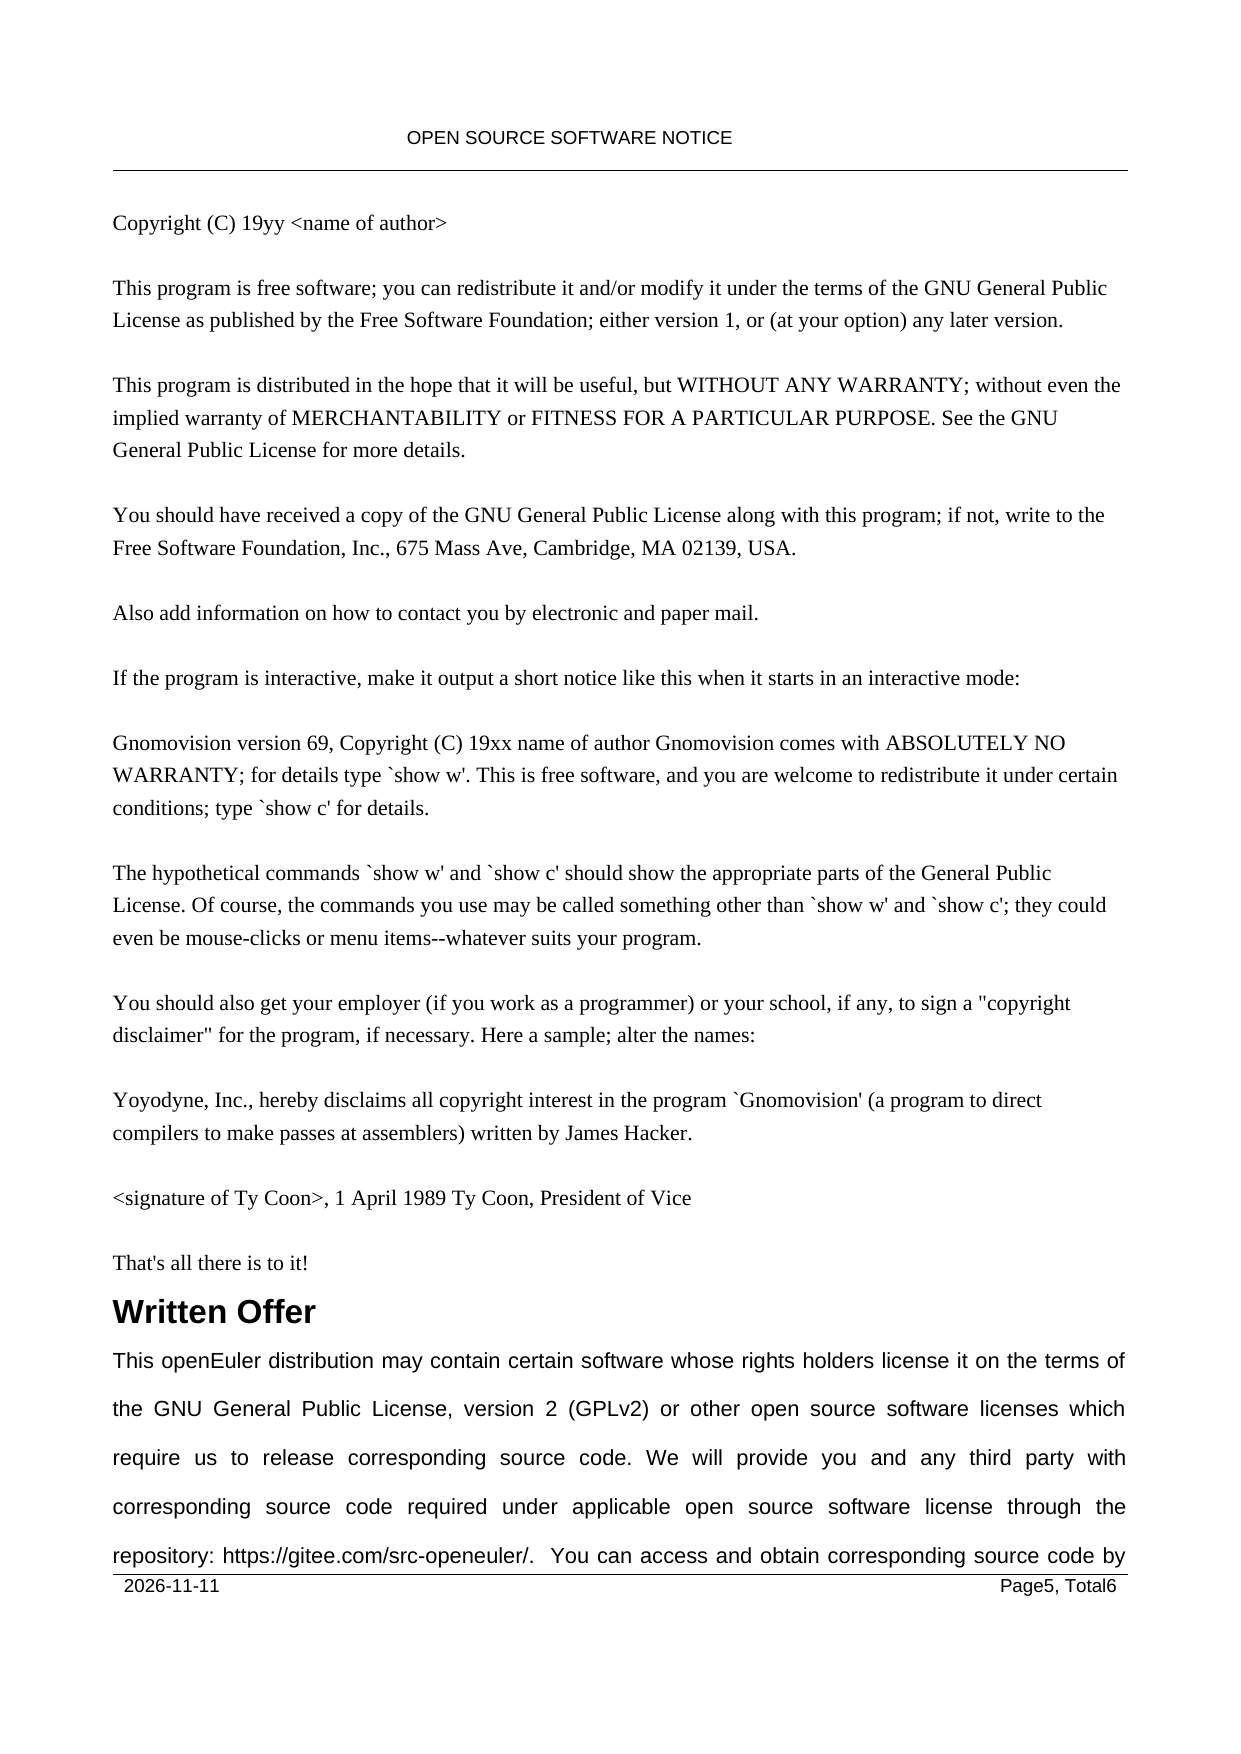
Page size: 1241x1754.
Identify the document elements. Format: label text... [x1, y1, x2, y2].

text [112, 206, 1128, 1279]
text Written Offer [112, 1279, 1128, 1344]
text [112, 1344, 1128, 1571]
